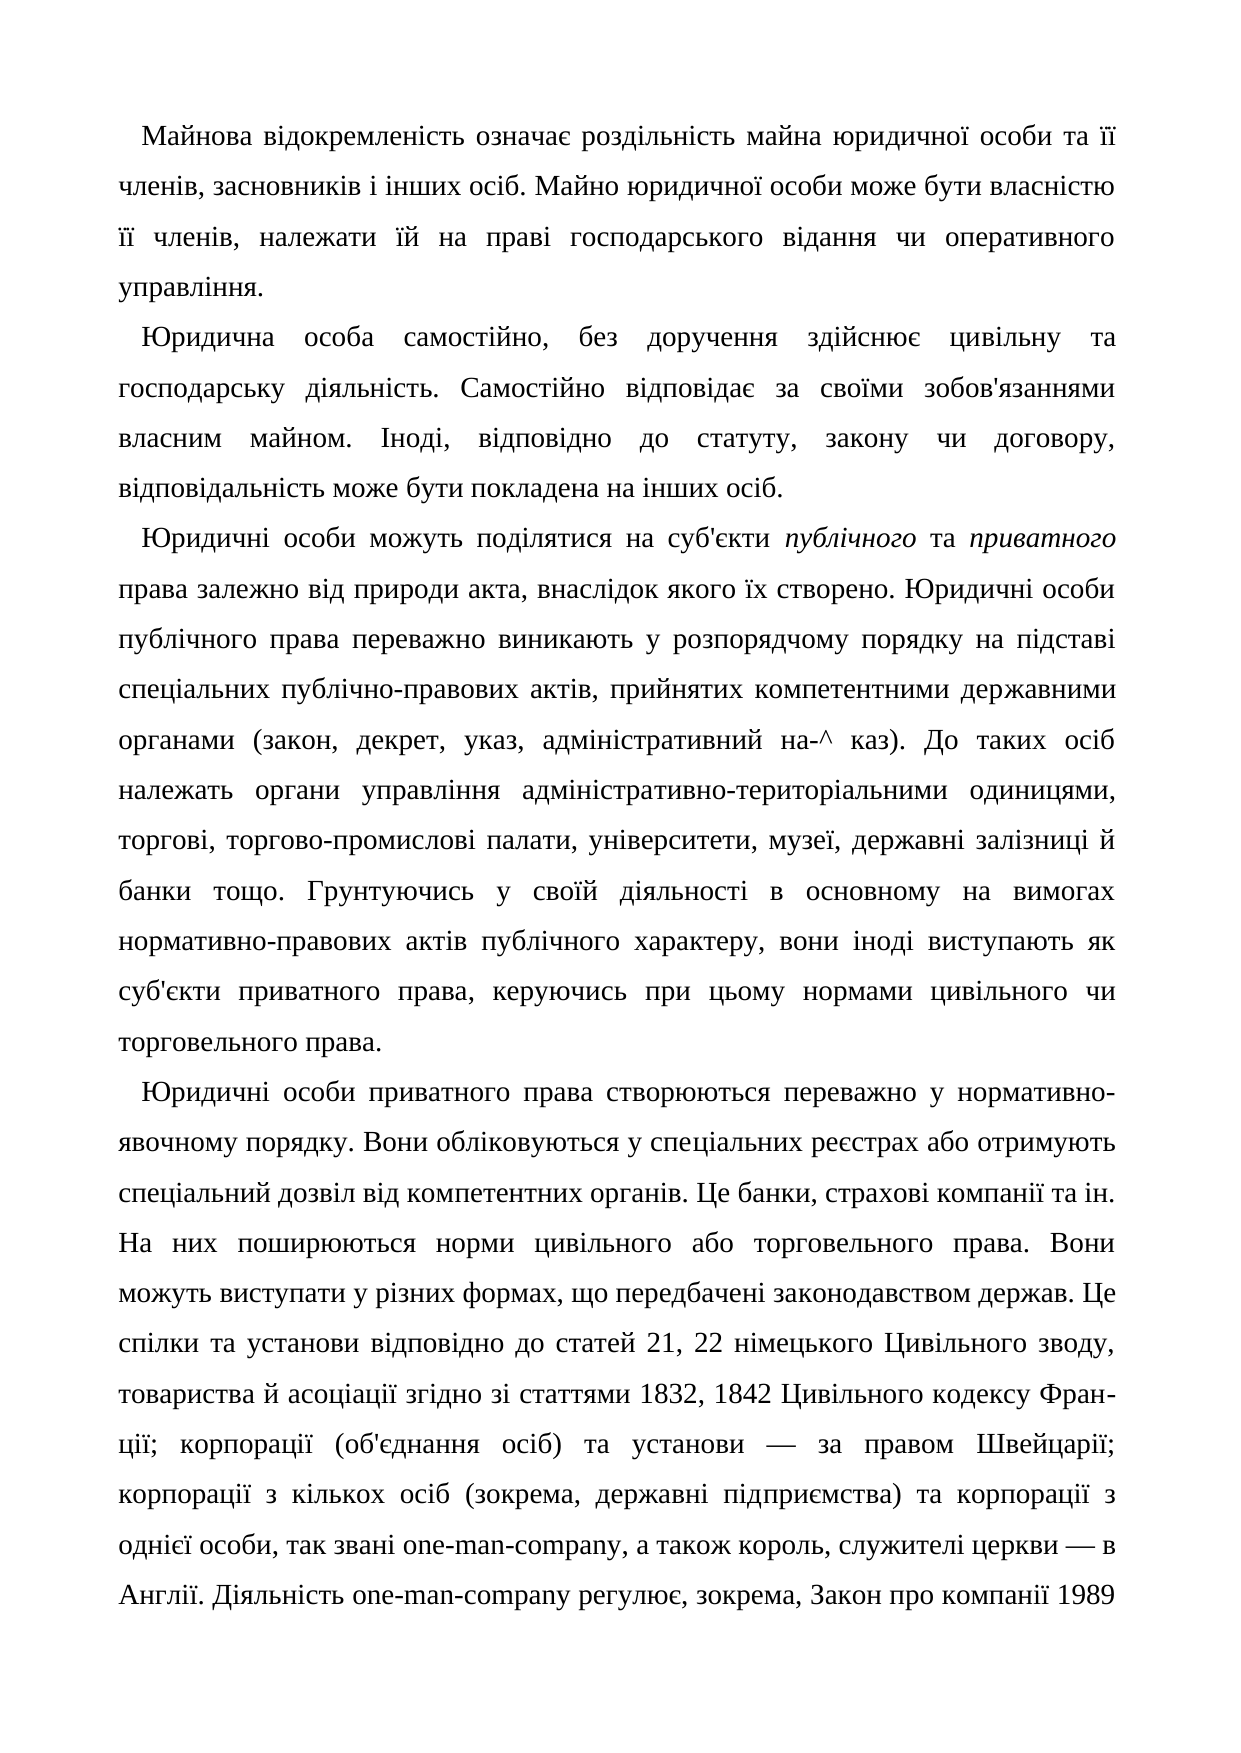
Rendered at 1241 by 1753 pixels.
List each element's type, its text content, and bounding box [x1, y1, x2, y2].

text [118, 1074, 1116, 1611]
text Юридична особа самостійно, без доручення здійснює цивільну та господарську діяльність. Самостійно відповідає за своїми зобов'язаннями власним майном. Іноді, відповідно до статуту, закону чи договору, відповідальність може бути покладена на інших осіб. [118, 319, 1116, 504]
text Майнова відокремленість означає роздільність майна юридичної особи та її членів, засновників і інших осіб. Майно юридичної особи може бути власністю її членів, належати їй на праві господарського відання чи оперативного управління. [118, 118, 1116, 303]
text Юридичні особи можуть поділятися на суб'єкти публічного та приватного права залежно від природи акта, внаслідок якого їх створено. Юридичні особи публічного права переважно виникають у розпорядчому порядку на підставі спеціальних публічно-правових актів, прийнятих компетентними державними органами (закон, декрет, указ, адміністративний на-^ каз). До таких осіб належать органи управління адміністративно-територіальними одиницями, торгові, торгово-промислові палати, університети, музеї, державні залізниці й банки тощо. Грунтуючись у своїй діяльності в основному на вимогах нормативно-правових актів публічного характеру, вони іноді виступають як суб'єкти приватного права, керуючись при цьому нормами цивільного чи торговельного права. [118, 521, 1116, 1057]
